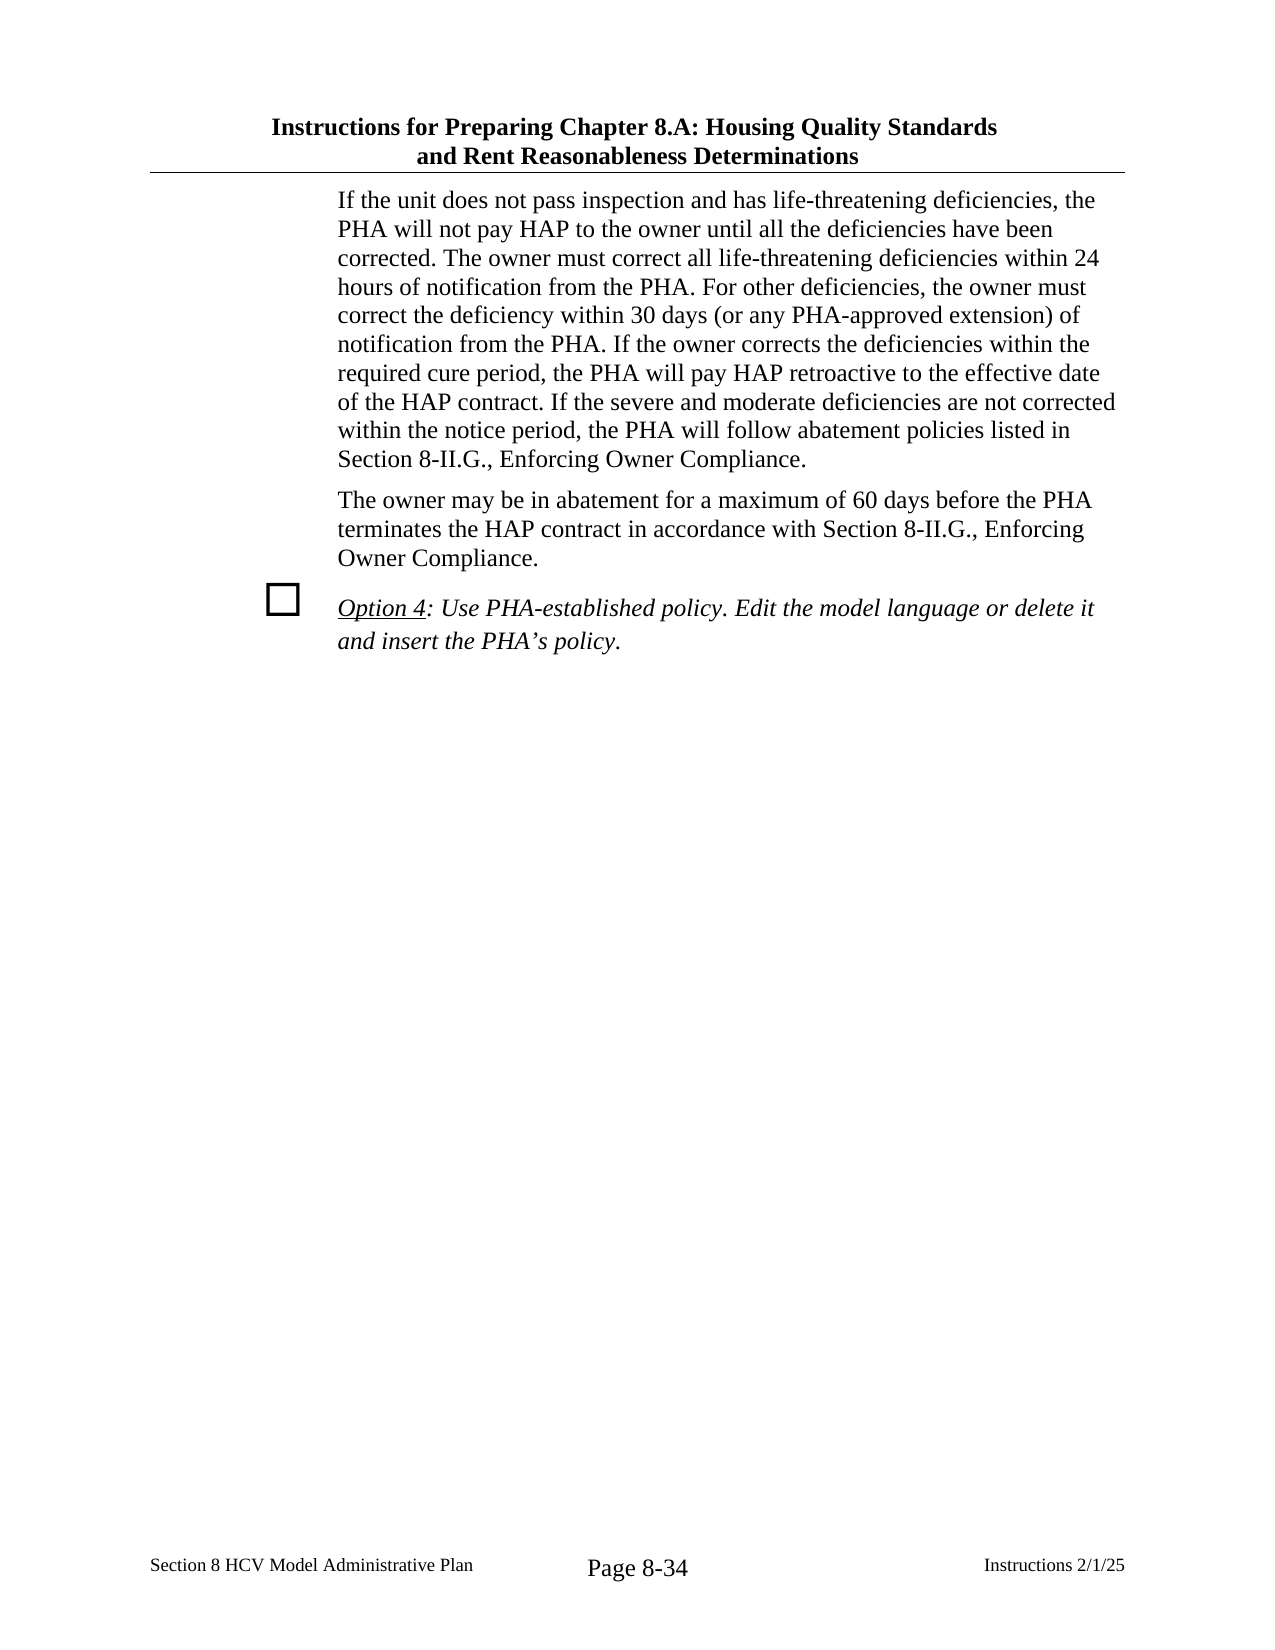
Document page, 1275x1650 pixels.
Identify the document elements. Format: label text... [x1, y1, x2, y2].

list If the unit does not pass inspection and has life-threatening deficiencies, the PHA will not pay HAP to the owner until all the deficiencies have been corrected. The owner must correct all life-threatening deficiencies within 24 hours of notification from the PHA. For other deficiencies, the owner must correct the deficiency within 30 days (or any PHA-approved extension) of notification from the PHA. If the owner corrects the deficiencies within the required cure period, the PHA will pay HAP retroactive to the effective date of the HAP contract. If the severe and moderate deficiencies are not corrected within the notice period, the PHA will follow abatement policies listed in Section 8-II.G., Enforcing Owner Compliance. [337, 186, 1125, 473]
text Option 4: Use PHA-established policy. Edit the model language or delete it and insert the PHA’s policy. [262, 584, 1125, 655]
